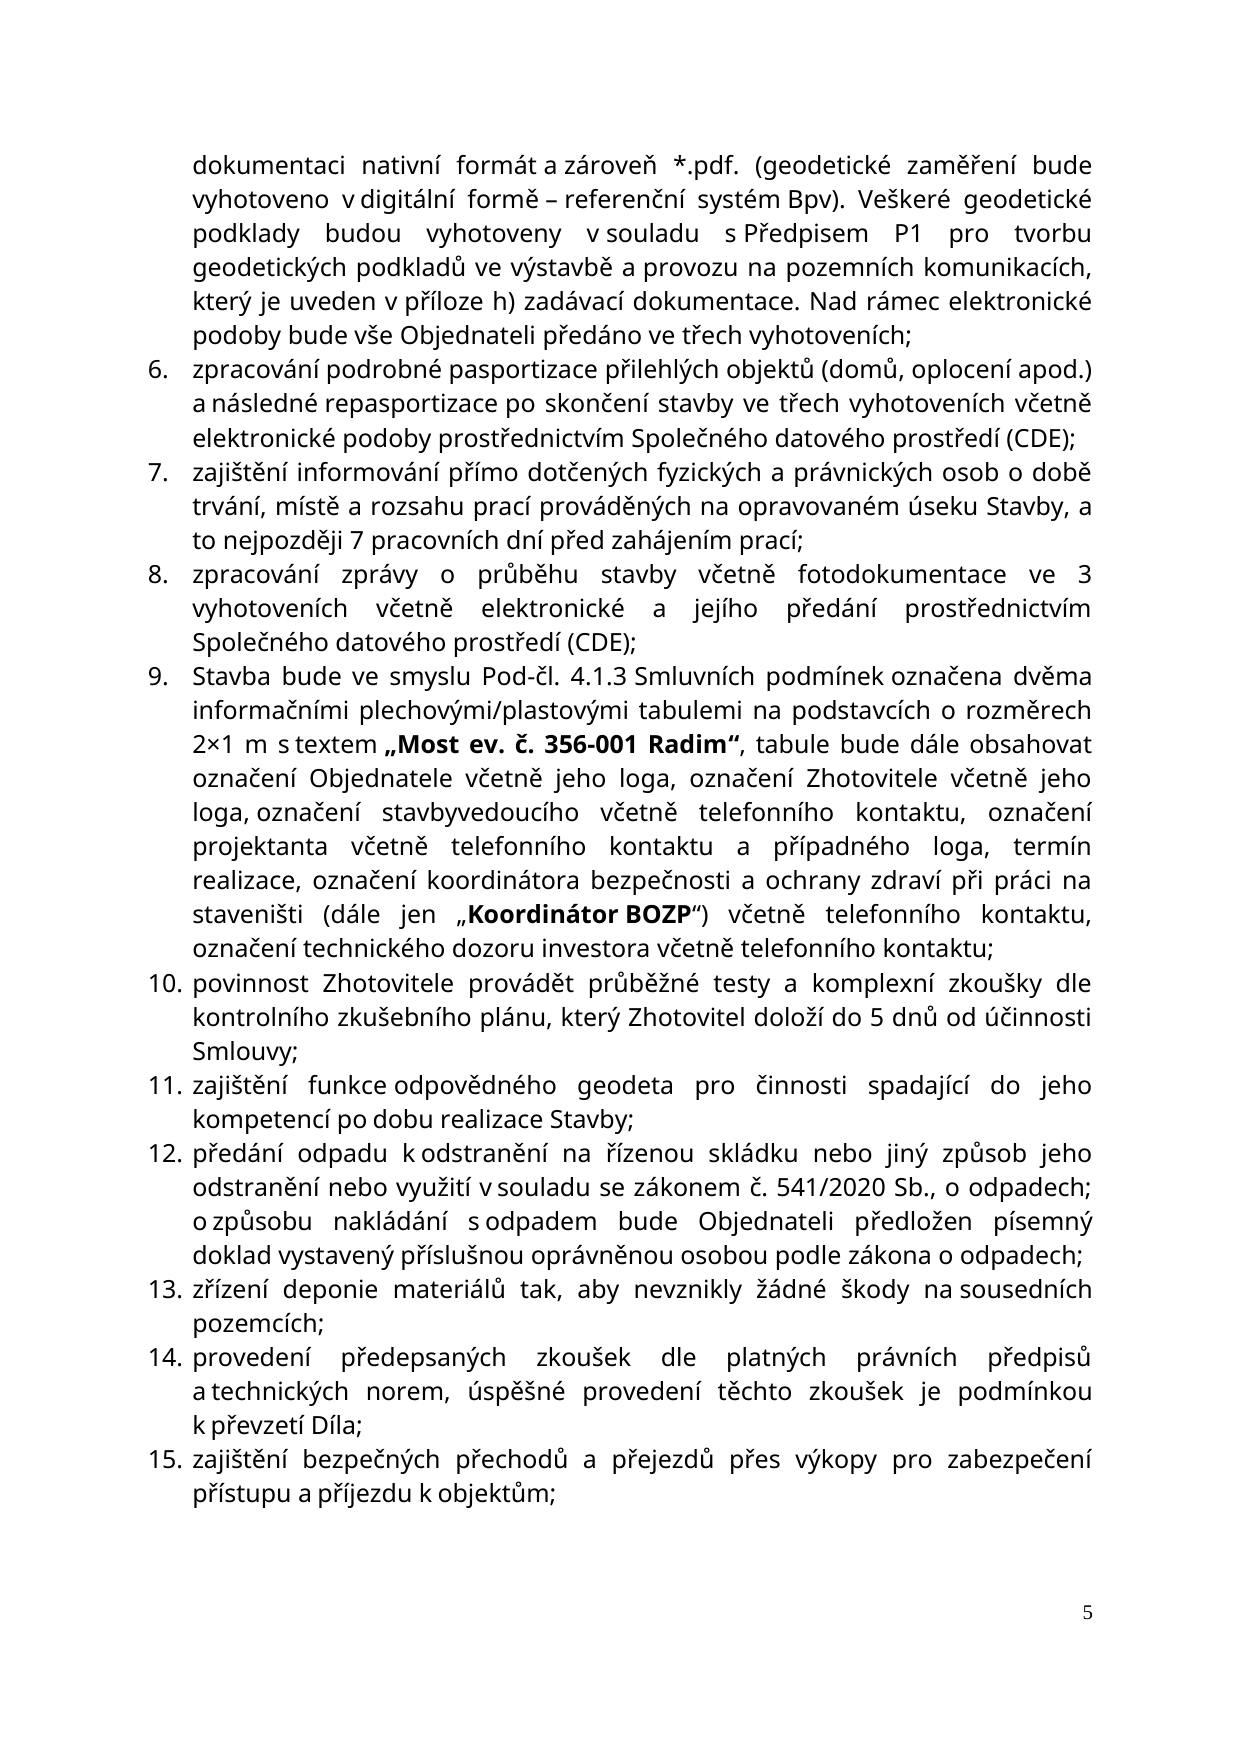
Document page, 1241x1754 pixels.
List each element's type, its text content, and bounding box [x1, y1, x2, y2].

list povinnost Zhotovitele provádět průběžné testy a komplexní zkoušky dle kontrolního zkušebního plánu, který Zhotovitel doloží do 5 dnů od účinnosti Smlouvy; [148, 965, 1093, 1067]
list zpracování zprávy o průběhu stavby včetně fotodokumentace ve 3 vyhotoveních včetně elektronické a jejího předání prostřednictvím Společného datového prostředí (CDE); [148, 556, 1093, 659]
list Stavba bude ve smyslu Pod-čl. 4.1.3 Smluvních podmínek označena dvěma informačními plechovými/plastovými tabulemi na podstavcích o rozměrech 2×1 m s textem „Most ev. č. 356-001 Radim“, tabule bude dále obsahovat označení Objednatele včetně jeho loga, označení Zhotovitele včetně jeho loga, označení stavbyvedoucího včetně telefonního kontaktu, označení projektanta včetně telefonního kontaktu a případného loga, termín realizace, označení koordinátora bezpečnosti a ochrany zdraví při práci na staveništi (dále jen „Koordinátor BOZP“) včetně telefonního kontaktu, označení technického dozoru investora včetně telefonního kontaktu; [148, 659, 1093, 965]
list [148, 148, 1093, 352]
list zajištění informování přímo dotčených fyzických a právnických osob o době trvání, místě a rozsahu prací prováděných na opravovaném úseku Stavby, a to nejpozději 7 pracovních dní před zahájením prací; [148, 454, 1093, 556]
list provedení předepsaných zkoušek dle platných právních předpisů a technických norem, úspěšné provedení těchto zkoušek je podmínkou k převzetí Díla; [148, 1340, 1093, 1442]
list zajištění bezpečných přechodů a přejezdů přes výkopy pro zabezpečení přístupu a příjezdu k objektům; [148, 1442, 1093, 1510]
list zřízení deponie materiálů tak, aby nevznikly žádné škody na sousedních pozemcích; [148, 1272, 1093, 1340]
list zajištění funkce odpovědného geodeta pro činnosti spadající do jeho kompetencí po dobu realizace Stavby; [148, 1067, 1093, 1136]
list zpracování podrobné pasportizace přilehlých objektů (domů, oplocení apod.) a následné repasportizace po skončení stavby ve třech vyhotoveních včetně elektronické podoby prostřednictvím Společného datového prostředí (CDE); [148, 352, 1093, 454]
list předání odpadu k odstranění na řízenou skládku nebo jiný způsob jeho odstranění nebo využití v souladu se zákonem č. 541/2020 Sb., o odpadech; o způsobu nakládání s odpadem bude Objednateli předložen písemný doklad vystavený příslušnou oprávněnou osobou podle zákona o odpadech; [148, 1136, 1093, 1272]
